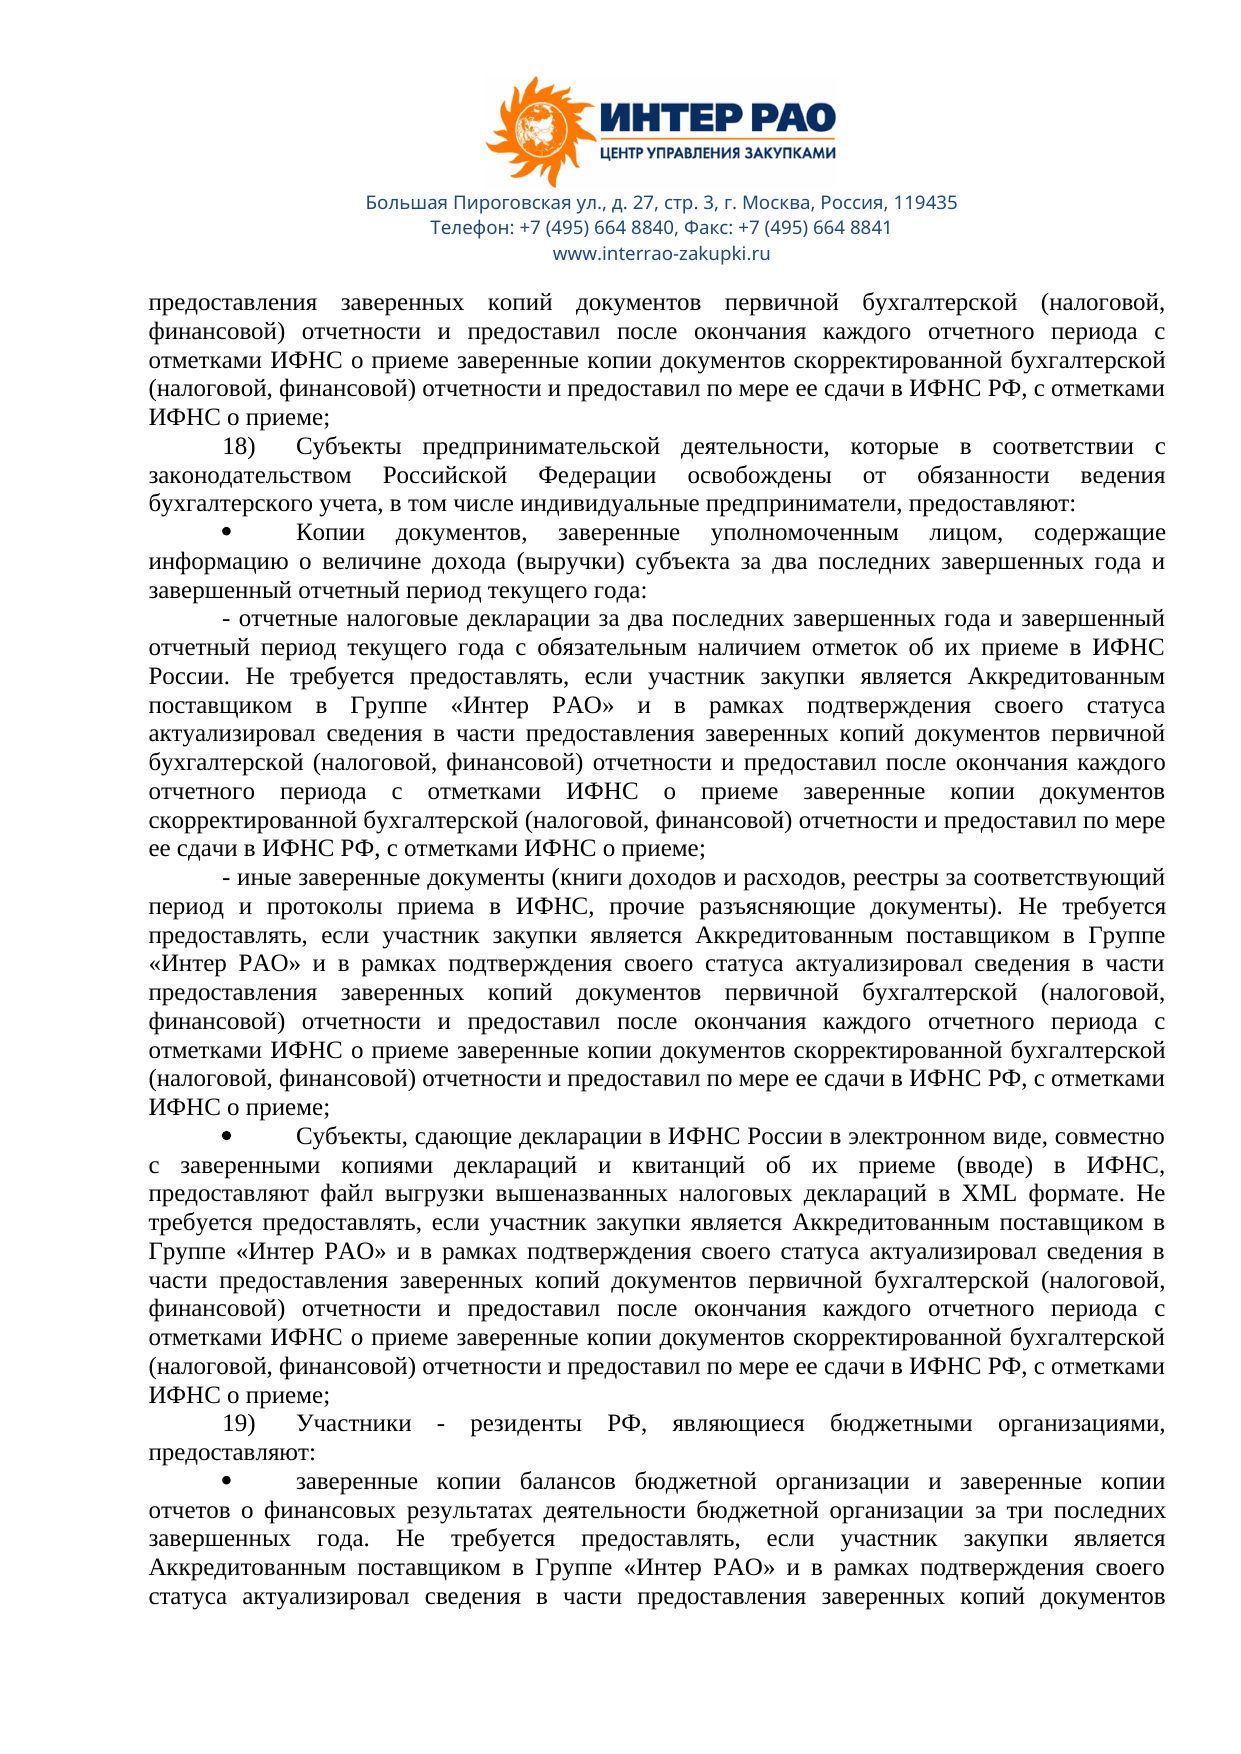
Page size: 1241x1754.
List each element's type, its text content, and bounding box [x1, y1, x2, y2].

list Субъекты предпринимательской деятельности, которые в соответствии с законодательством Российской Федерации освобождены от обязанности ведения бухгалтерского учета, в том числе индивидуальные предприниматели, предоставляют: [148, 431, 1166, 517]
text - отчетные налоговые декларации за два последних завершенных года и завершенный отчетный период текущего года с обязательным наличием отметок об их приеме в ИФНС России. Не требуется предоставлять, если участник закупки является Аккредитованным поставщиком в Группе «Интер РАО» и в рамках подтверждения своего статуса актуализировал сведения в части предоставления заверенных копий документов первичной бухгалтерской (налоговой, финансовой) отчетности и предоставил после окончания каждого отчетного периода с отметками ИФНС о приеме заверенные копии документов скорректированной бухгалтерской (налоговой, финансовой) отчетности и предоставил по мере ее сдачи в ИФНС РФ, с отметками ИФНС о приеме; [148, 603, 1166, 862]
text - иные заверенные документы (книги доходов и расходов, реестры за соответствующий период и протоколы приема в ИФНС, прочие разъясняющие документы). Не требуется предоставлять, если участник закупки является Аккредитованным поставщиком в Группе «Интер РАО» и в рамках подтверждения своего статуса актуализировал сведения в части предоставления заверенных копий документов первичной бухгалтерской (налоговой, финансовой) отчетности и предоставил после окончания каждого отчетного периода с отметками ИФНС о приеме заверенные копии документов скорректированной бухгалтерской (налоговой, финансовой) отчетности и предоставил по мере ее сдачи в ИФНС РФ, с отметками ИФНС о приеме; [148, 862, 1166, 1121]
list Копии документов, заверенные уполномоченным лицом, содержащие информацию о величине дохода (выручки) субъекта за два последних завершенных года и завершенный отчетный период текущего года: [148, 517, 1166, 603]
list Субъекты, сдающие декларации в ИФНС России в электронном виде, совместно с заверенными копиями деклараций и квитанций об их приеме (вводе) в ИФНС, предоставляют файл выгрузки вышеназванных налоговых деклараций в XML формате. Не требуется предоставлять, если участник закупки является Аккредитованным поставщиком в Группе «Интер РАО» и в рамках подтверждения своего статуса актуализировал сведения в части предоставления заверенных копий документов первичной бухгалтерской (налоговой, финансовой) отчетности и предоставил после окончания каждого отчетного периода с отметками ИФНС о приеме заверенные копии документов скорректированной бухгалтерской (налоговой, финансовой) отчетности и предоставил по мере ее сдачи в ИФНС РФ, с отметками ИФНС о приеме; [148, 1121, 1166, 1408]
list Участники - резиденты РФ, являющиеся бюджетными организациями, предоставляют: [148, 1408, 1166, 1466]
picture [484, 75, 839, 190]
